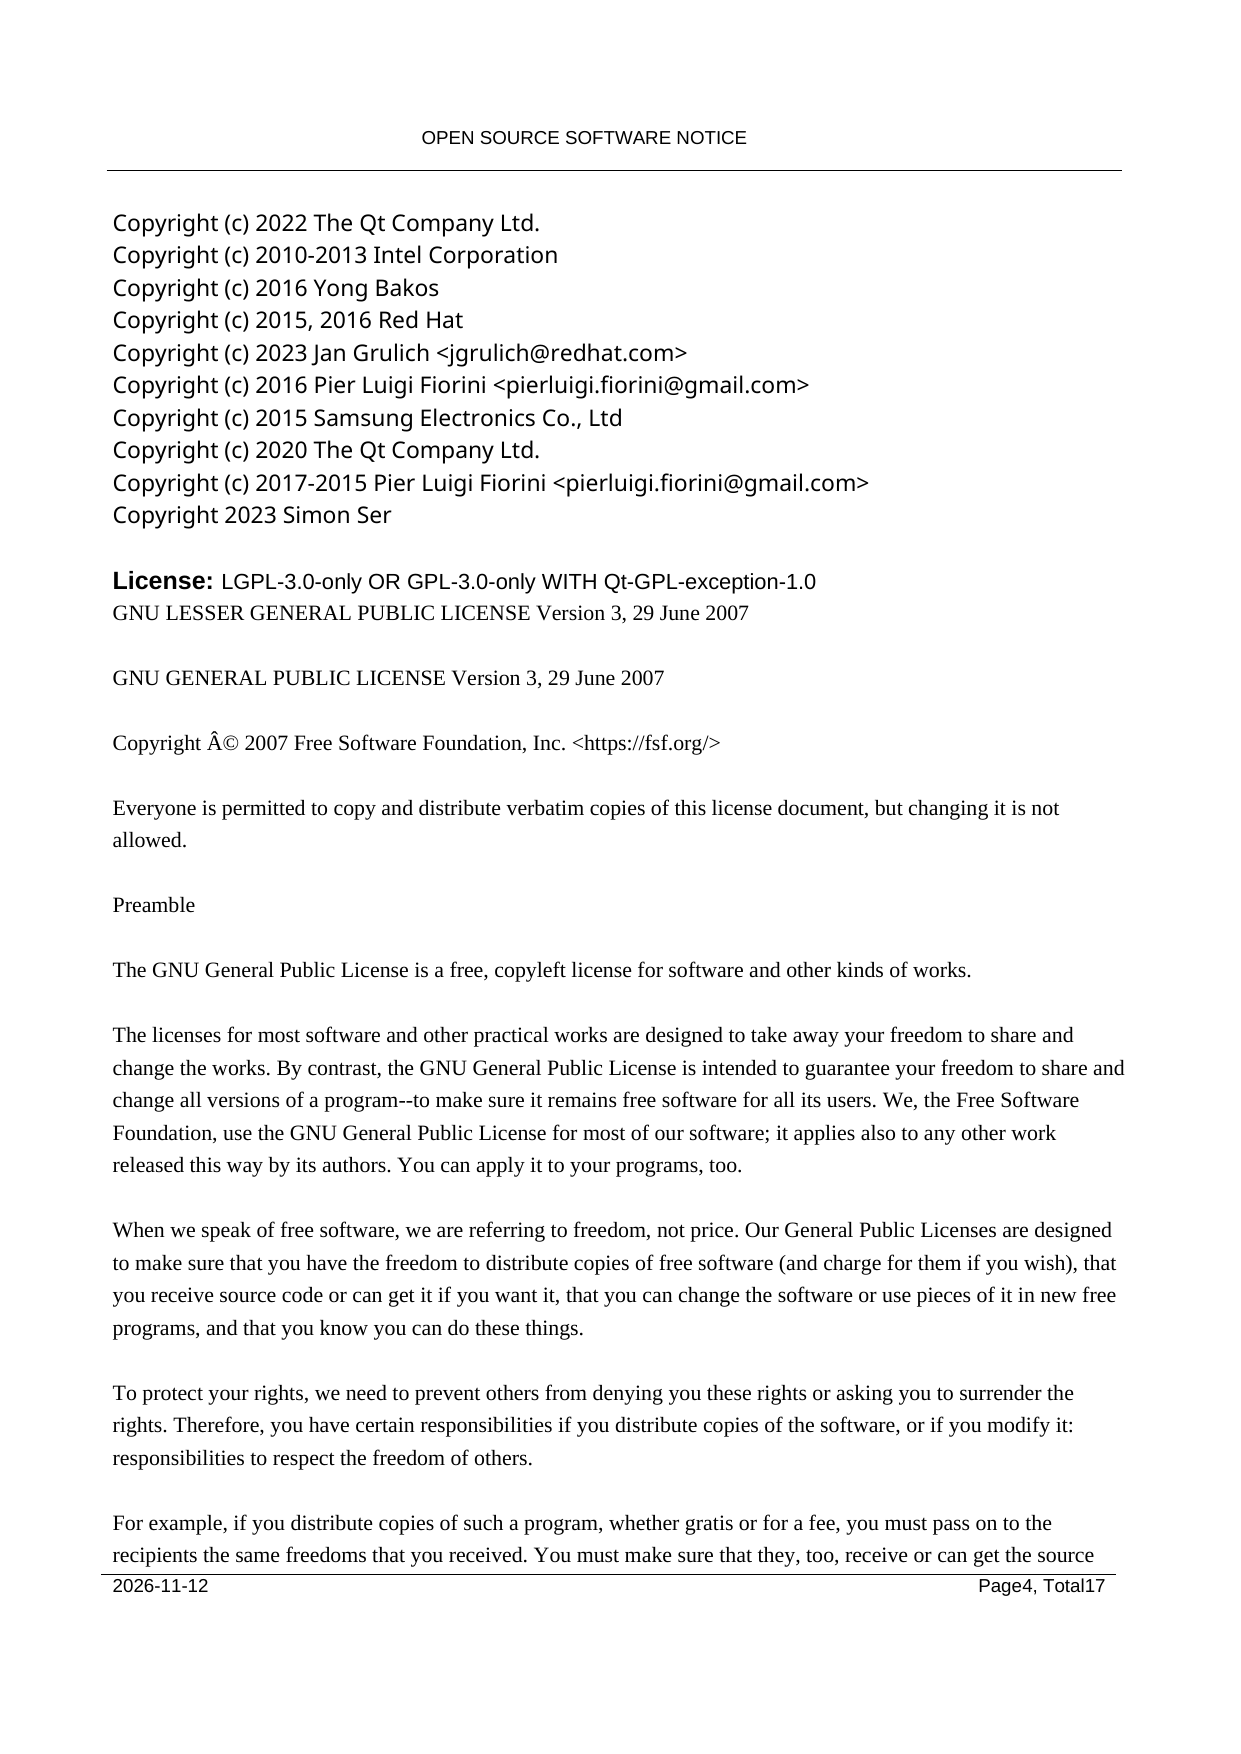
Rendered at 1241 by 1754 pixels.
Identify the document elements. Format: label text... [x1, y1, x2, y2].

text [112, 206, 1128, 564]
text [112, 596, 1128, 1571]
text License: LGPL-3.0-only OR GPL-3.0-only WITH Qt-GPL-exception-1.0 [112, 564, 1128, 596]
